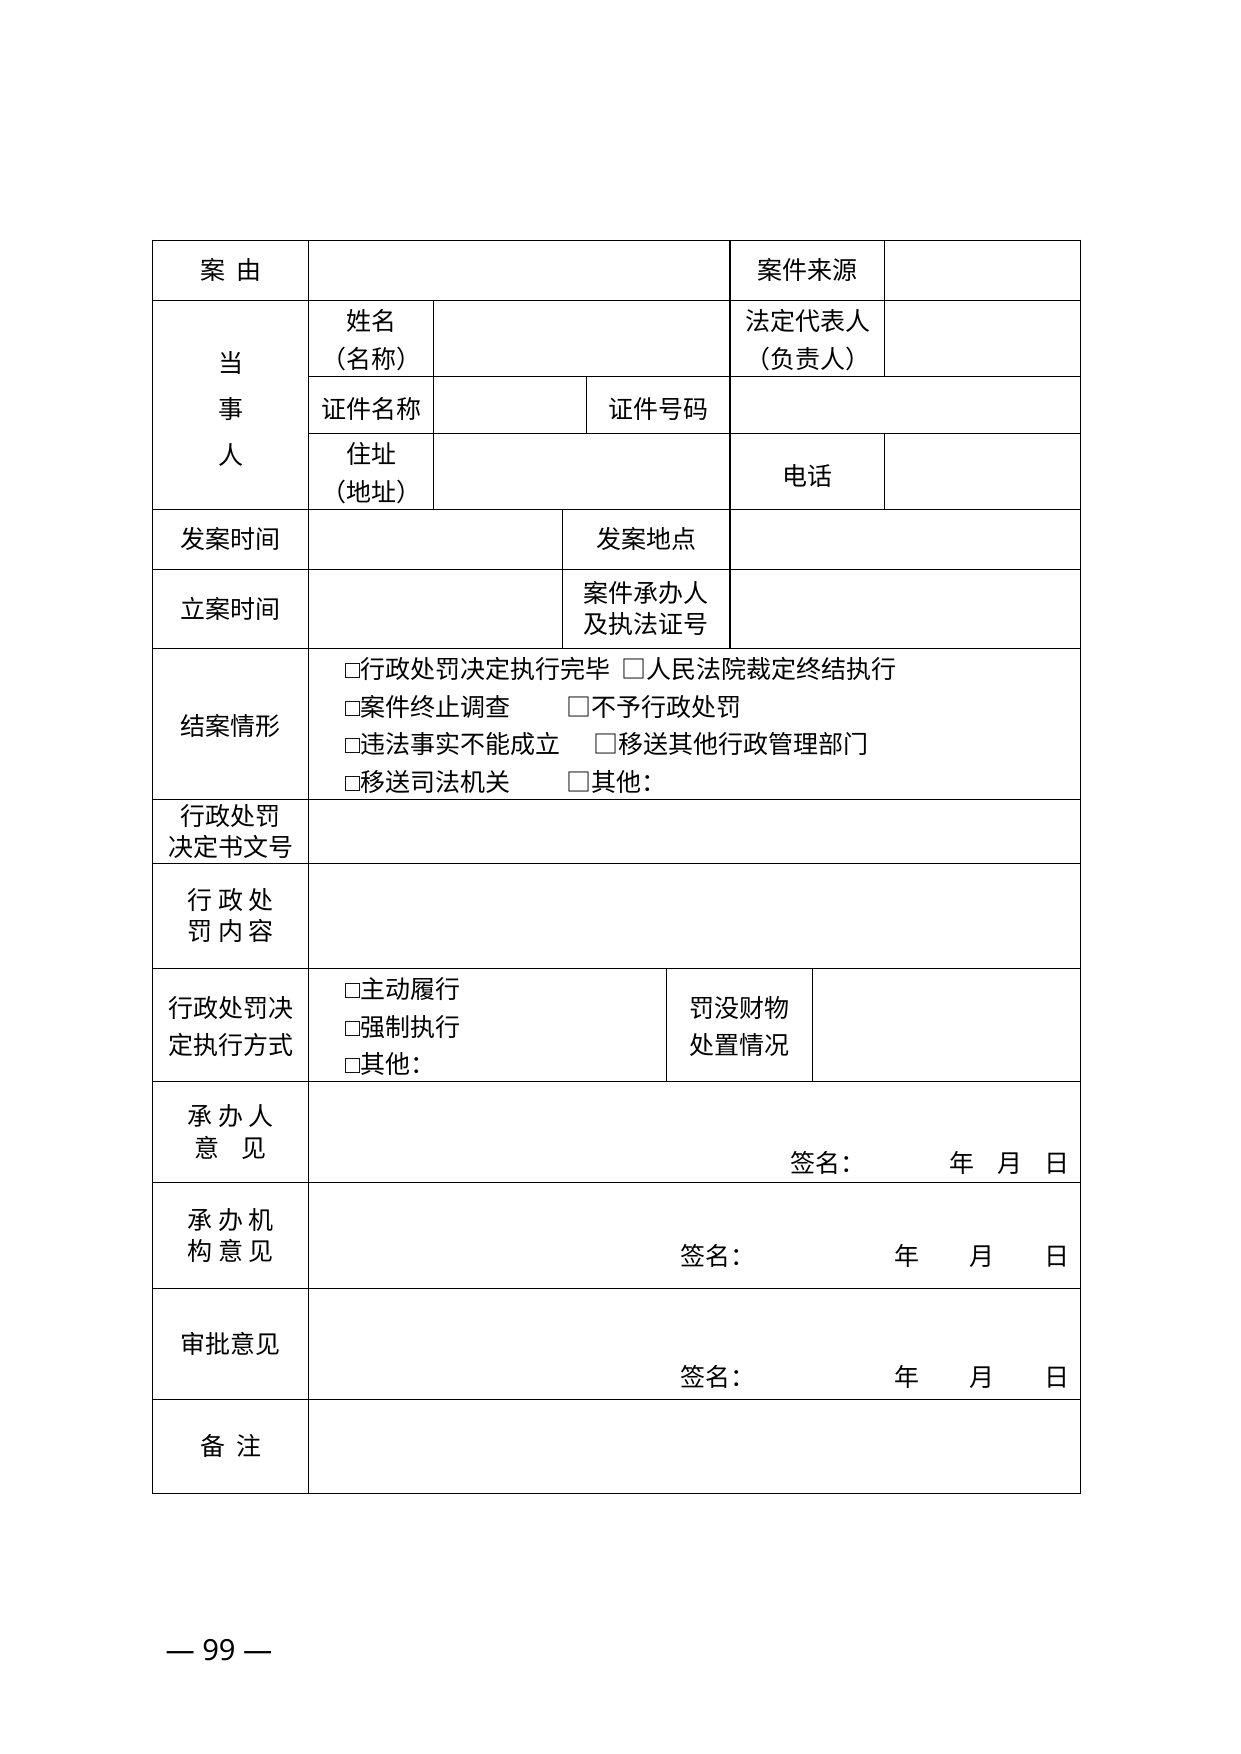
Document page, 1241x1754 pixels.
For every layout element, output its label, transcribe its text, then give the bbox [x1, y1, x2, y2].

table_cell 承 办 机 构 意 见 [153, 1183, 308, 1287]
table_cell [885, 301, 1080, 376]
table_cell 结案情形 [153, 649, 308, 799]
table_cell 承 办 人 意 见 [153, 1082, 308, 1182]
table_cell [434, 434, 729, 509]
table_cell [434, 377, 586, 433]
table_cell 当 事 人 [153, 301, 308, 509]
table_cell [731, 510, 1080, 569]
table_header 案 由 [153, 241, 308, 300]
table_cell 证件号码 [587, 377, 729, 433]
table_cell 签名： 年 月 日 [309, 1082, 1080, 1182]
table_cell [309, 1400, 1080, 1492]
table_cell [309, 510, 562, 569]
table_cell 签名： 年 月 日 [309, 1183, 1080, 1287]
table_cell 立案时间 [153, 570, 308, 648]
table_cell 审批意见 [153, 1289, 308, 1399]
table_cell 案件承办人 及执法证号 [563, 570, 729, 648]
table_cell 法定代表人 （负责人） [731, 301, 884, 376]
table_cell 罚没财物 处置情况 [667, 969, 812, 1081]
table_header [309, 241, 729, 300]
table_cell 行政处罚决定执行方式 [153, 969, 308, 1081]
table_cell [731, 377, 1080, 433]
table_cell 发案地点 [563, 510, 729, 569]
table_cell 行政处罚 决定书文号 [153, 800, 308, 862]
table_cell 电话 [731, 434, 884, 509]
table_header [885, 241, 1080, 300]
table_cell 备 注 [153, 1400, 308, 1492]
table_cell □行政处罚决定执行完毕 □人民法院裁定终结执行 □案件终止调查 □不予行政处罚 □违法事实不能成立 □移送其他行政管理部门 □移送司法机关 □其他： [309, 649, 1080, 799]
table_cell [885, 434, 1080, 509]
table_cell [434, 301, 729, 376]
table_cell □主动履行 □强制执行 □其他： [309, 969, 666, 1081]
table_cell 证件名称 [309, 377, 433, 433]
table_cell 签名： 年 月 日 [309, 1289, 1080, 1399]
table_cell [309, 800, 1080, 862]
table_cell [309, 570, 562, 648]
table_cell 姓名 （名称） [309, 301, 433, 376]
table_cell [309, 864, 1080, 967]
table_header 案件来源 [731, 241, 884, 300]
table_cell 发案时间 [153, 510, 308, 569]
table_cell 行 政 处 罚 内 容 [153, 864, 308, 967]
table_cell 住址 （地址） [309, 434, 433, 509]
table_cell [731, 570, 1080, 648]
table_cell [813, 969, 1080, 1081]
